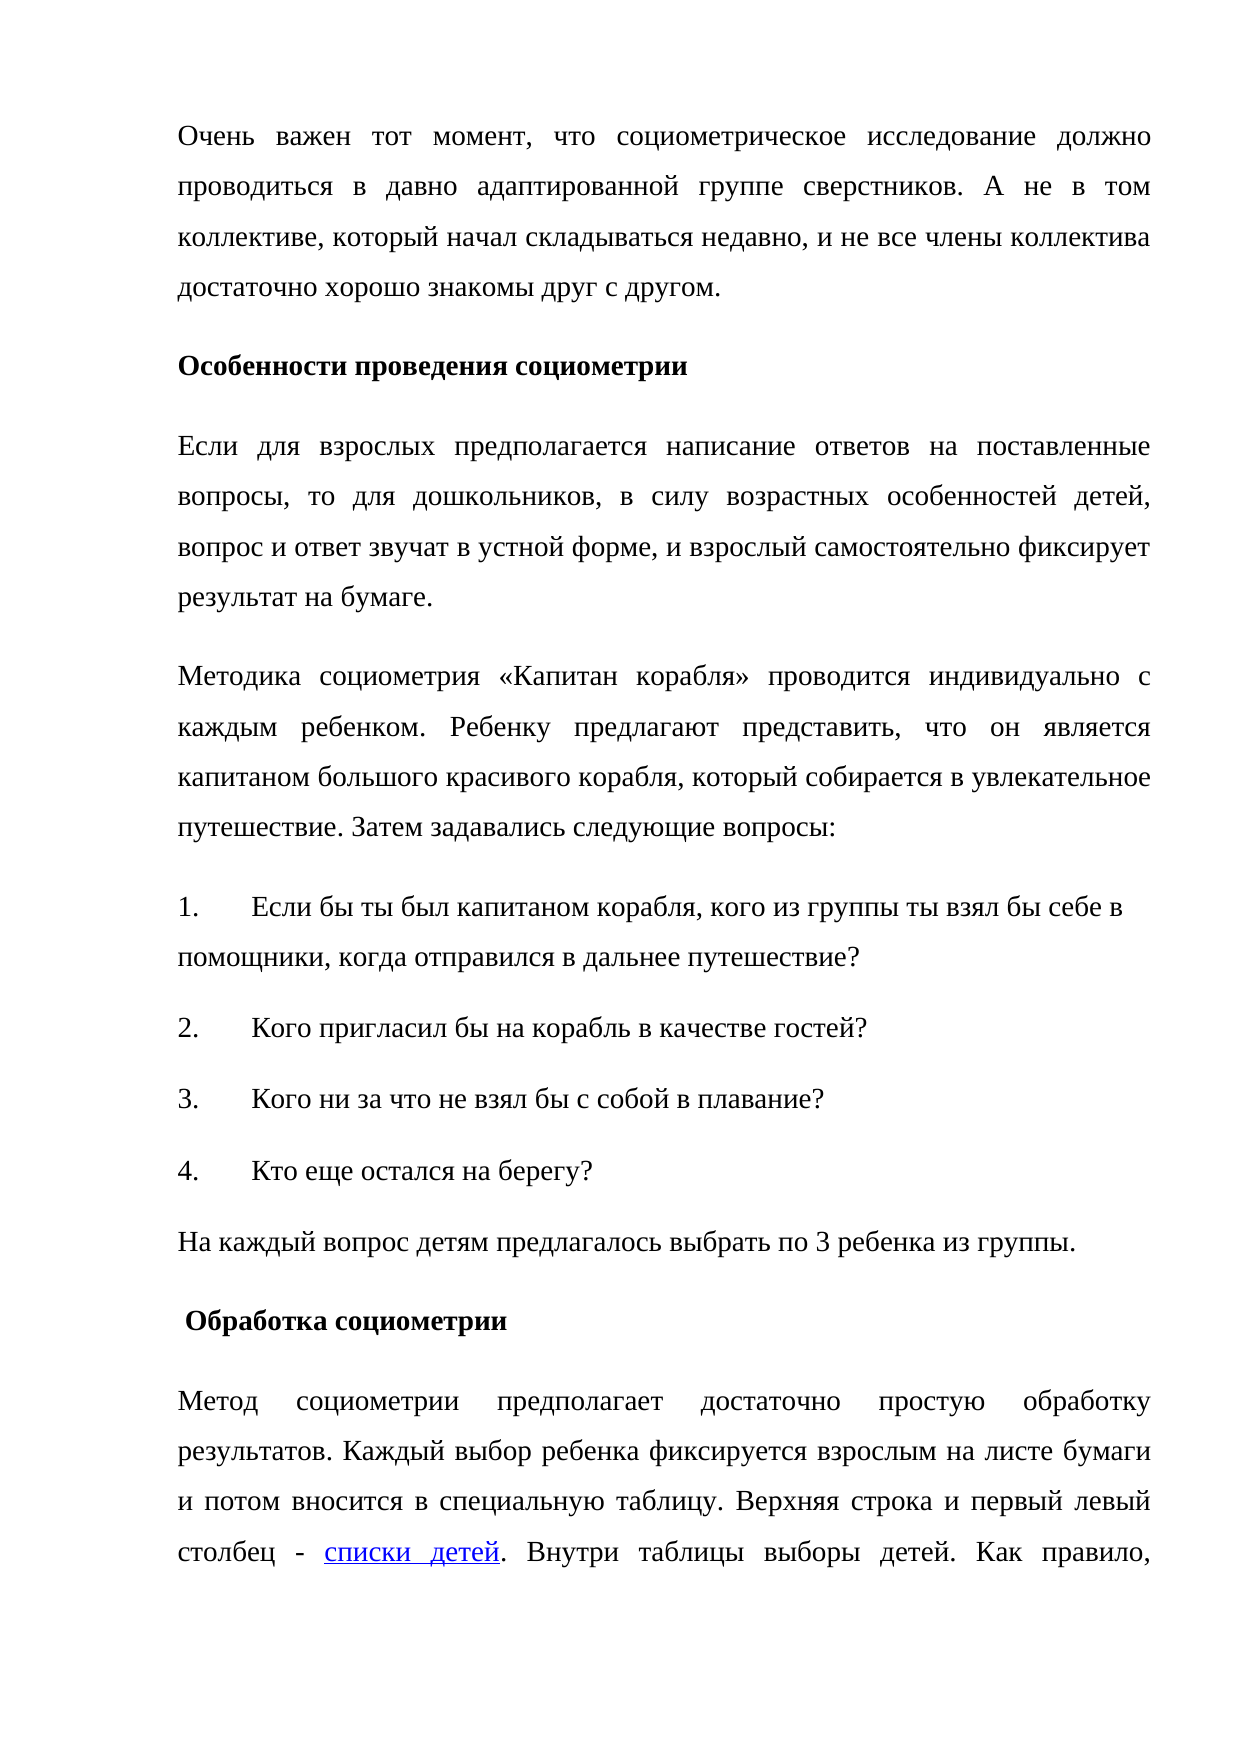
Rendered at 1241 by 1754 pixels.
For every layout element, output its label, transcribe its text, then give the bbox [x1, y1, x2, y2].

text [177, 1383, 1152, 1567]
text Если для взрослых предполагается написание ответов на поставленные вопросы, то для дошкольников, в силу возрастных особенностей детей, вопрос и ответ звучат в устной форме, и взрослый самостоятельно фиксирует результат на бумаге. [177, 428, 1152, 612]
text 1. Если бы ты был капитаном корабля, кого из группы ты взял бы себе в помощники, когда отправился в дальнее путешествие? [177, 889, 1152, 973]
text На каждый вопрос детям предлагалось выбрать по 3 ребенка из группы. [177, 1224, 1152, 1257]
text 4. Кто еще остался на берегу? [177, 1153, 1152, 1186]
text Обработка социометрии [177, 1303, 1152, 1337]
text Очень важен тот момент, что социометрическое исследование должно проводиться в давно адаптированной группе сверстников. А не в том коллективе, который начал складываться недавно, и не все члены коллектива достаточно хорошо знакомы друг с другом. [177, 118, 1152, 303]
text 3. Кого ни за что не взял бы с собой в плавание? [177, 1081, 1152, 1115]
text Особенности проведения социометрии [177, 348, 1152, 382]
text Методика социометрия «Капитан корабля» проводится индивидуально с каждым ребенком. Ребенку предлагают представить, что он является капитаном большого красивого корабля, который собирается в увлекательное путешествие. Затем задавались следующие вопросы: [177, 658, 1152, 843]
text 2. Кого пригласил бы на корабль в качестве гостей? [177, 1010, 1152, 1044]
